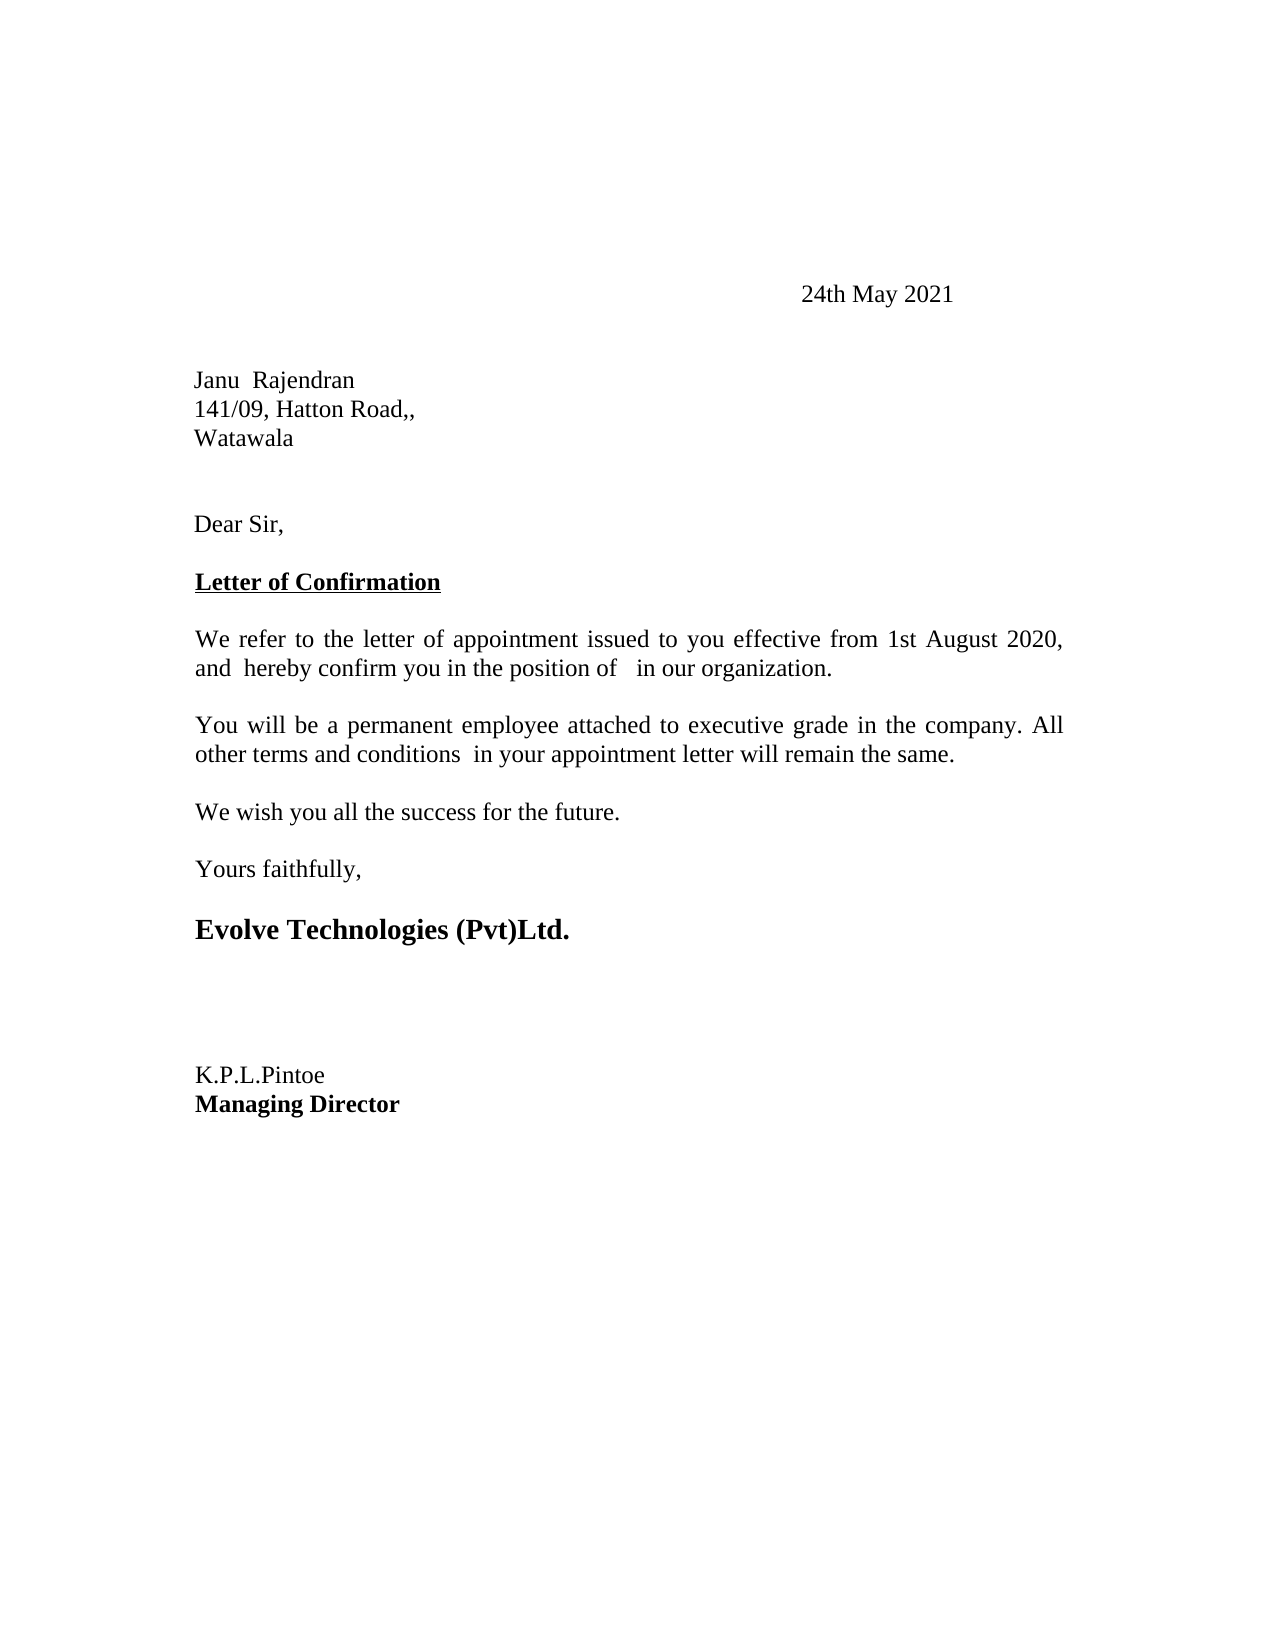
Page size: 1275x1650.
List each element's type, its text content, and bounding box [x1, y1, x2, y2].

text K.P.L.Pintoe [195, 1060, 1065, 1089]
text Letter of Confirmation [195, 567, 1065, 596]
text Evolve Technologies (Pvt)Ltd. [195, 912, 1065, 945]
text Dear Sir, [150, 509, 1125, 538]
text Watawala [150, 423, 1125, 452]
text You will be a permanent employee attached to executive grade in the company. All other terms and conditions in your appointment letter will remain the same. [195, 711, 1065, 768]
text Janu Rajendran [150, 366, 1125, 394]
text Yours faithfully, [195, 854, 1065, 883]
text 24th May 2021 [195, 279, 1065, 308]
text We refer to the letter of appointment issued to you effective from 1st August 2020, and hereby confirm you in the position of in our organization. [195, 624, 1065, 682]
text 141/09, Hatton Road,, [150, 394, 1125, 423]
text Managing Director [195, 1089, 1065, 1118]
text We wish you all the success for the future. [195, 797, 1065, 826]
